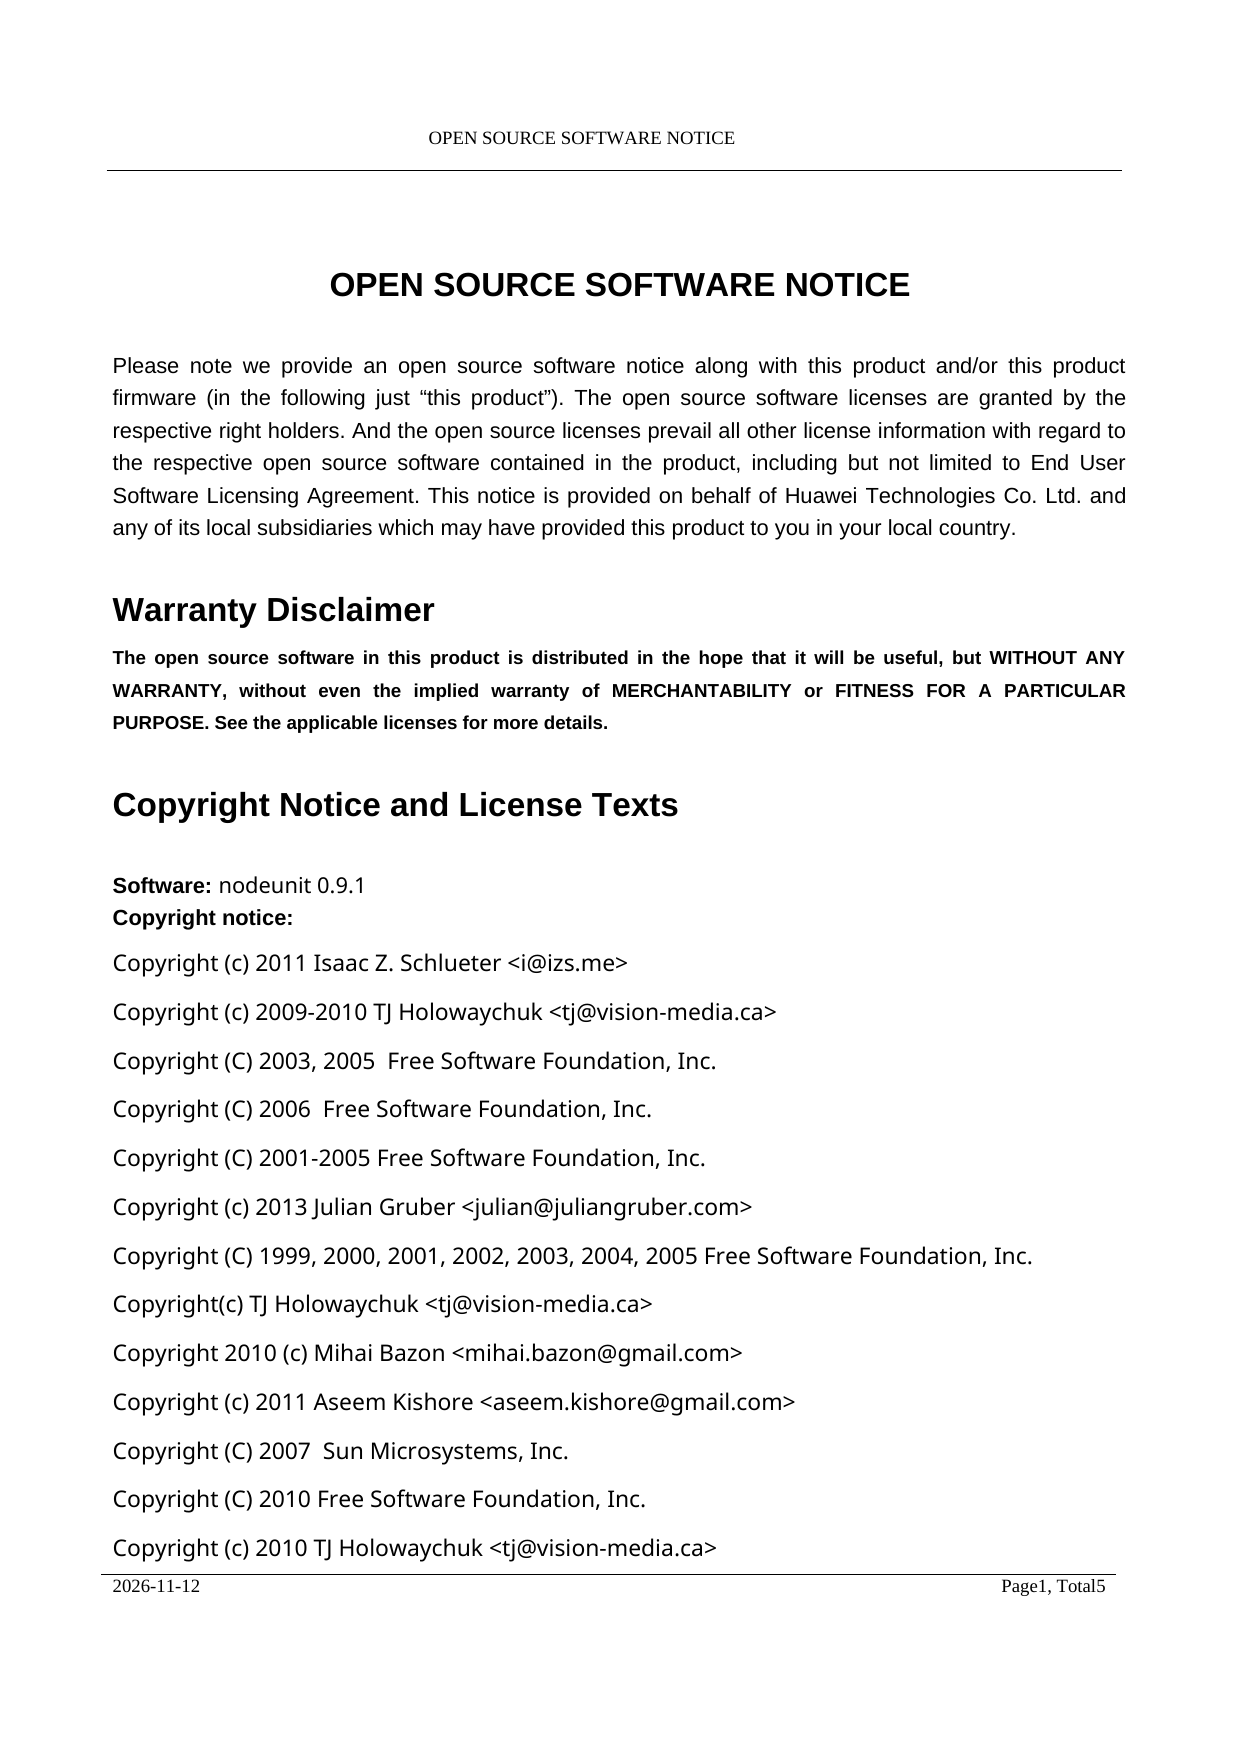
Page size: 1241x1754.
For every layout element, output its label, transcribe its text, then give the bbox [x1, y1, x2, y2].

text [112, 1482, 1128, 1563]
text OPEN SOURCE SOFTWARE NOTICE [112, 251, 1128, 316]
text Software: nodeunit 0.9.1 [112, 869, 1128, 901]
text Copyright Notice and License Texts [112, 771, 1128, 836]
text Copyright notice: [112, 901, 1128, 934]
text Copyright (c) 2011 Isaac Z. Schlueter <i@izs.me> Copyright (c) 2009-2010 TJ Holowaychuk <tj@vision-media.ca> Copyright (C) 2003, 2005 Free Software Foundation, Inc. Copyright (C) 2006 Free Software Foundation, Inc. Copyright (C) 2001-2005 Free Software Foundation, Inc. Copyright (c) 2013 Julian Gruber <julian@juliangruber.com> Copyright (C) 1999, 2000, 2001, 2002, 2003, 2004, 2005 Free Software Foundation, Inc. Copyright(c) TJ Holowaychuk <tj@vision-media.ca> Copyright 2010 (c) Mihai Bazon <mihai.bazon@gmail.com> Copyright (c) 2011 Aseem Kishore <aseem.kishore@gmail.com> Copyright (C) 2007 Sun Microsystems, Inc. [112, 947, 1128, 1467]
text Warranty Disclaimer [112, 576, 1128, 641]
text The open source software in this product is distributed in the hope that it will be useful, but WITHOUT ANY WARRANTY, without even the implied warranty of MERCHANTABILITY or FITNESS FOR A PARTICULAR PURPOSE. See the applicable licenses for more details. [112, 641, 1128, 739]
text Please note we provide an open source software notice along with this product and/or this product firmware (in the following just “this product”). The open source software licenses are granted by the respective right holders. And the open source licenses prevail all other license information with regard to the respective open source software contained in the product, including but not limited to End User Software Licensing Agreement. This notice is provided on behalf of Huawei Technologies Co. Ltd. and any of its local subsidiaries which may have provided this product to you in your local country. [112, 349, 1128, 544]
